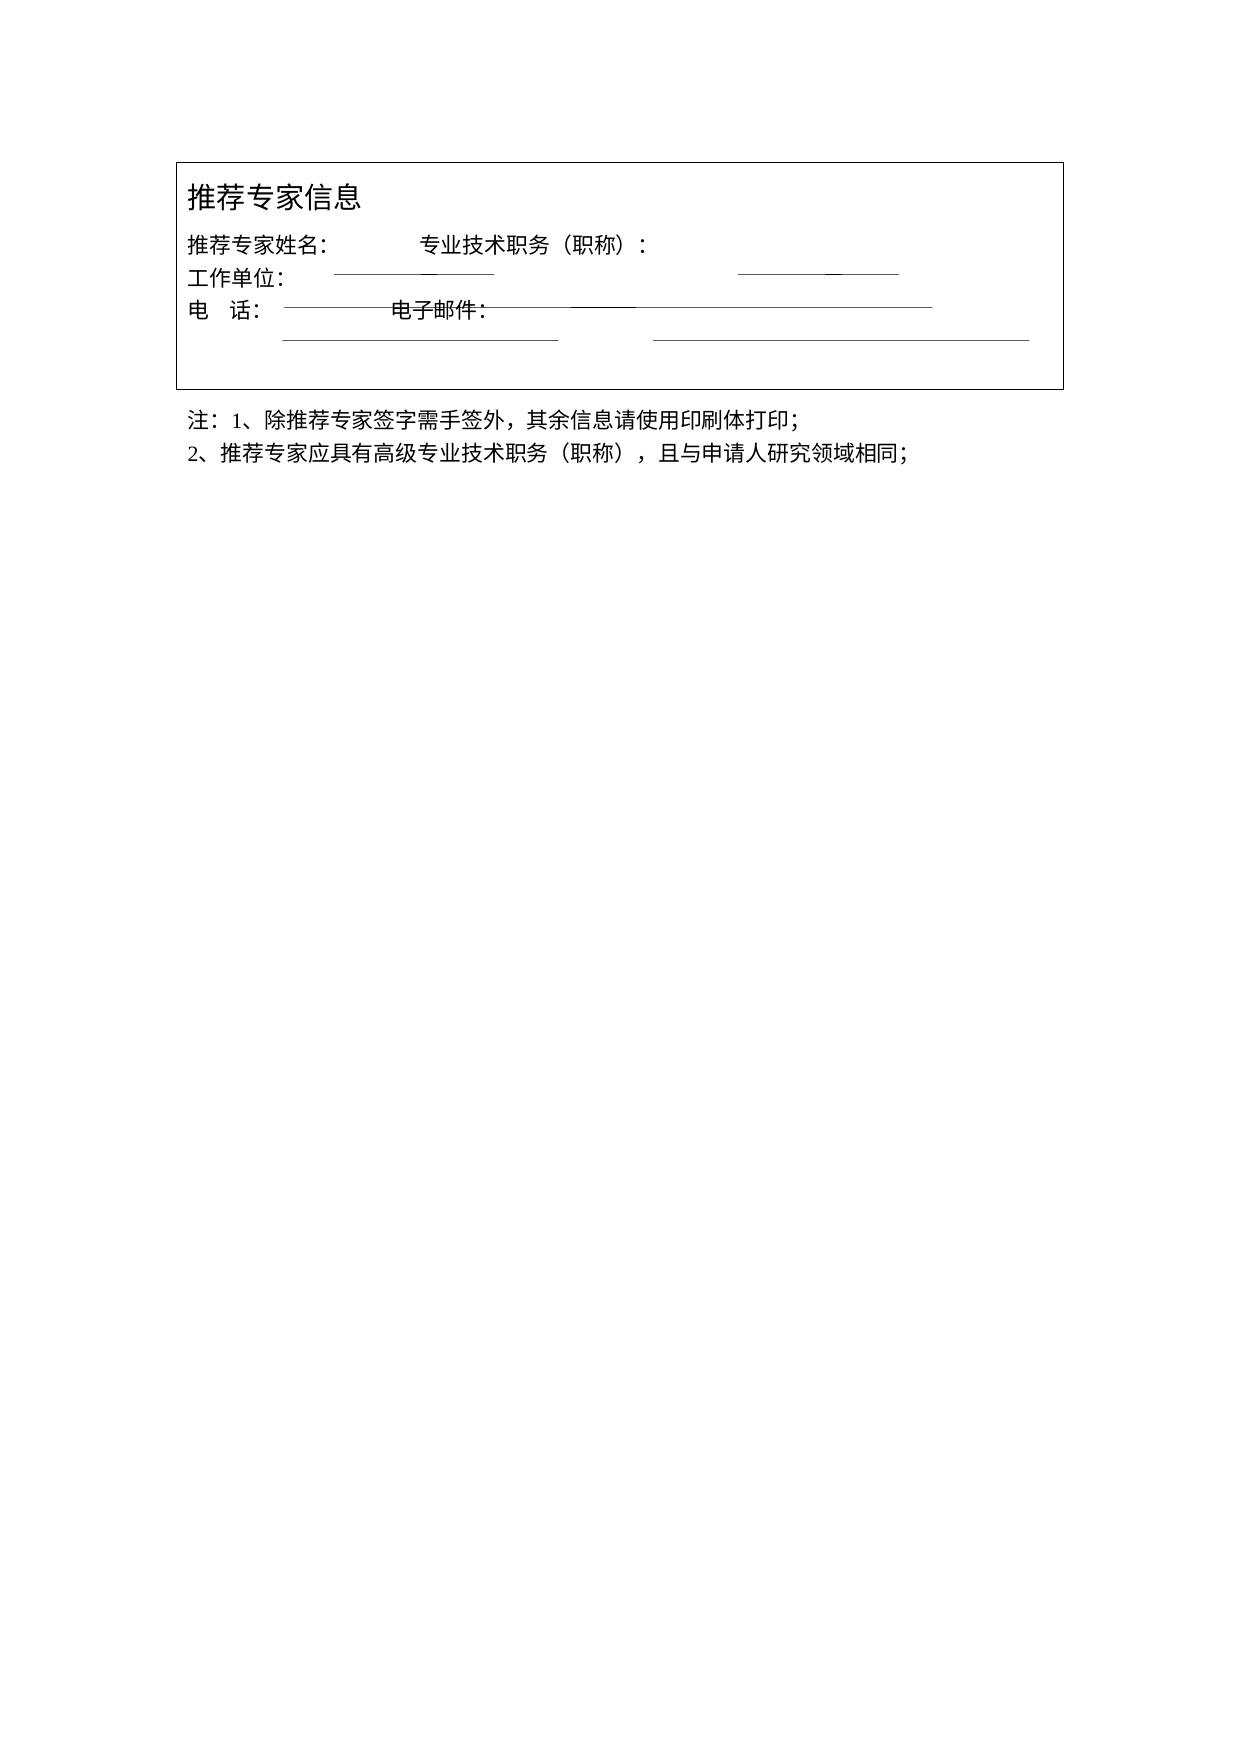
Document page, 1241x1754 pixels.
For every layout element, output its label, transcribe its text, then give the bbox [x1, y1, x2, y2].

list 推荐专家应具有高级专业技术职务（职称），且与申请人研究领域相同； [187, 435, 1053, 468]
text 注：1、除推荐专家签字需手签外，其余信息请使用印刷体打印； [187, 403, 1053, 435]
table_cell 推荐专家信息 推荐专家姓名： 专业技术职务（职称）： 工作单位： 电 话： 电子邮件： [177, 163, 1063, 389]
